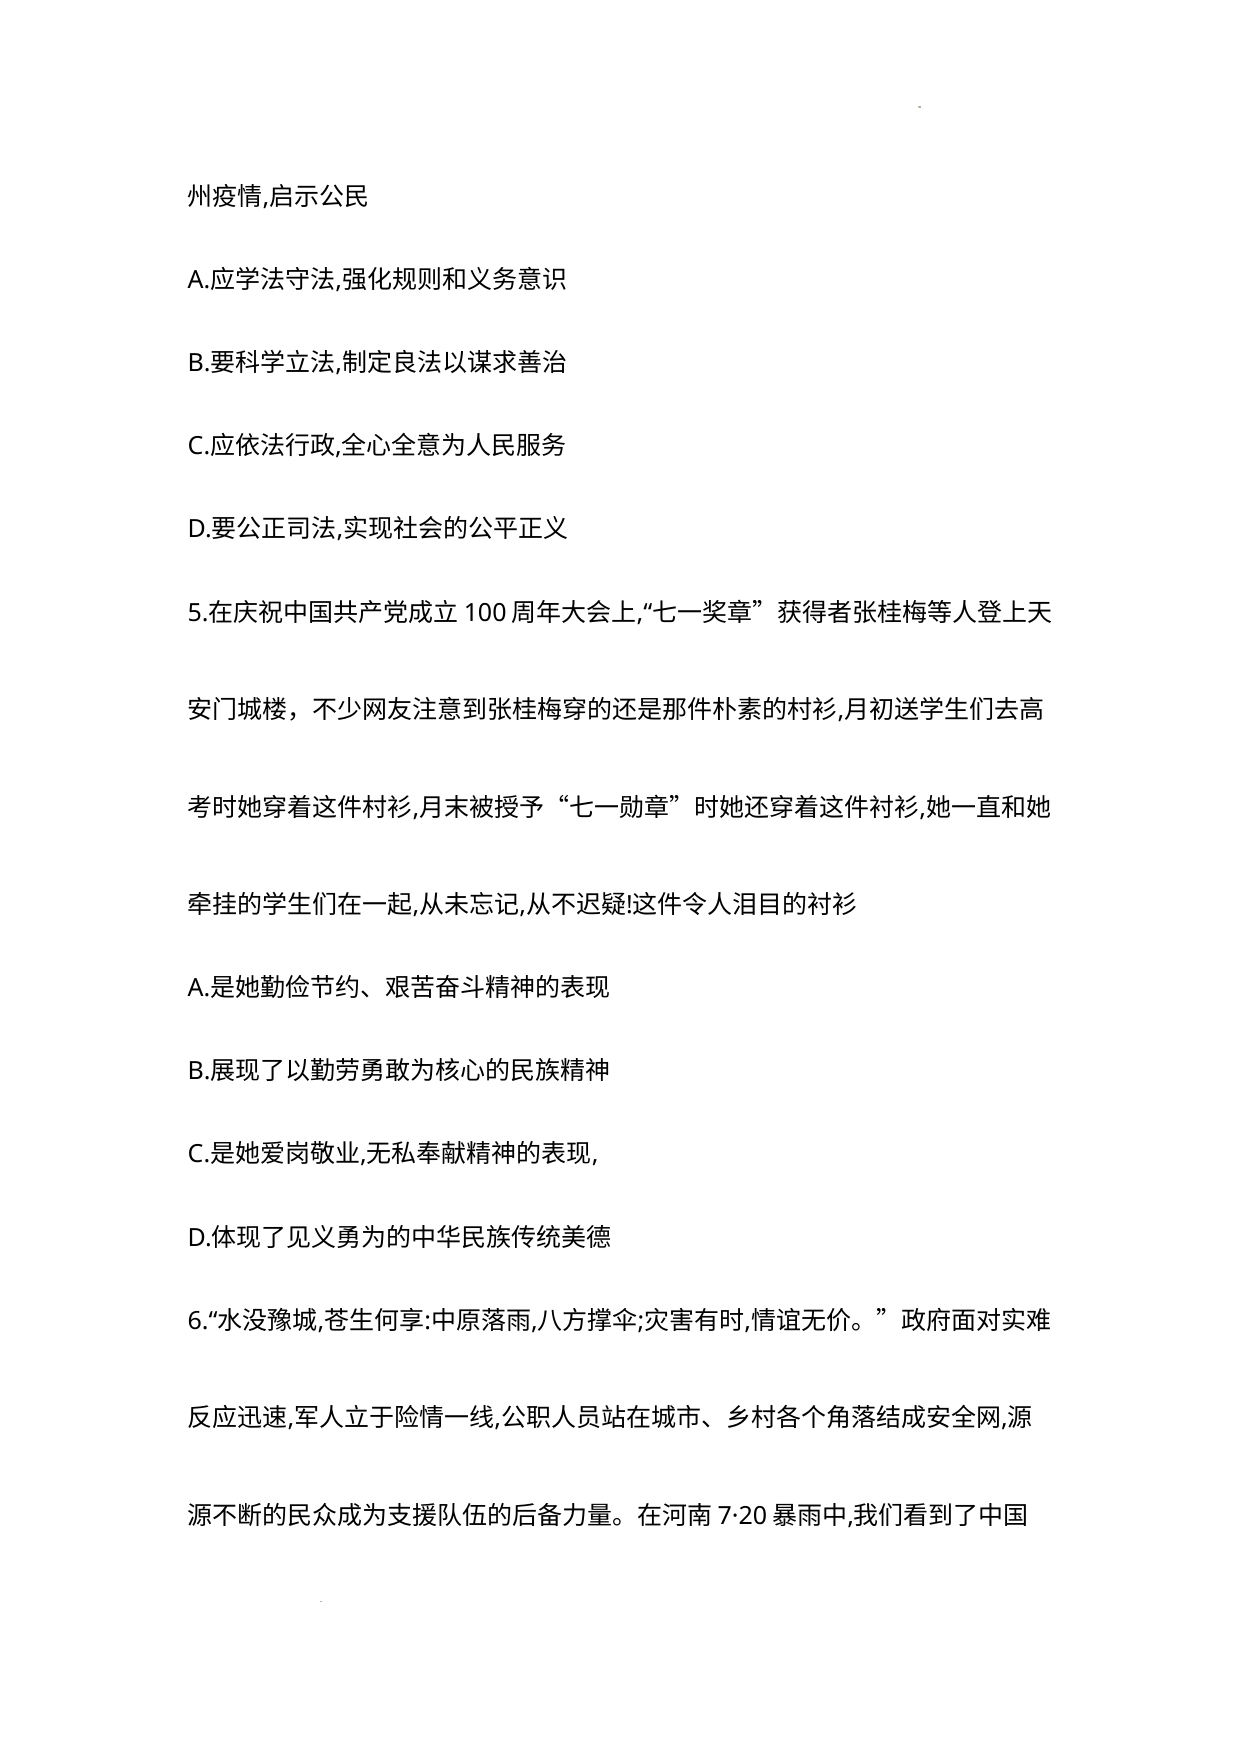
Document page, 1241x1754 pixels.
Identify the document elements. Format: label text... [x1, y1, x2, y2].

text D.要公正司法,实现社会的公平正义 [187, 494, 1053, 559]
text 5.在庆祝中国共产党成立100周年大会上,“七一奖章”获得者张桂梅等人登上天安门城楼，不少网友注意到张桂梅穿的还是那件朴素的村衫,月初送学生们去高考时她穿着这件村衫,月末被授予“七一勋章”时她还穿着这件衬衫,她一直和她牵挂的学生们在一起,从未忘记,从不迟疑!这件令人泪目的衬衫 [187, 578, 1053, 935]
text A.应学法守法,强化规则和义务意识 [187, 245, 1053, 310]
text C.应依法行政,全心全意为人民服务 [187, 411, 1053, 476]
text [187, 1286, 1053, 1546]
text B.要科学立法,制定良法以谋求善治 [187, 328, 1053, 393]
text A.是她勤俭节约、艰苦奋斗精神的表现 [187, 953, 1053, 1018]
text C.是她爱岗敬业,无私奉献精神的表现, [187, 1119, 1053, 1184]
text D.体现了见义勇为的中华民族传统美德 [187, 1203, 1053, 1268]
text B.展现了以勤劳勇敢为核心的民族精神 [187, 1036, 1053, 1101]
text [187, 162, 1053, 227]
